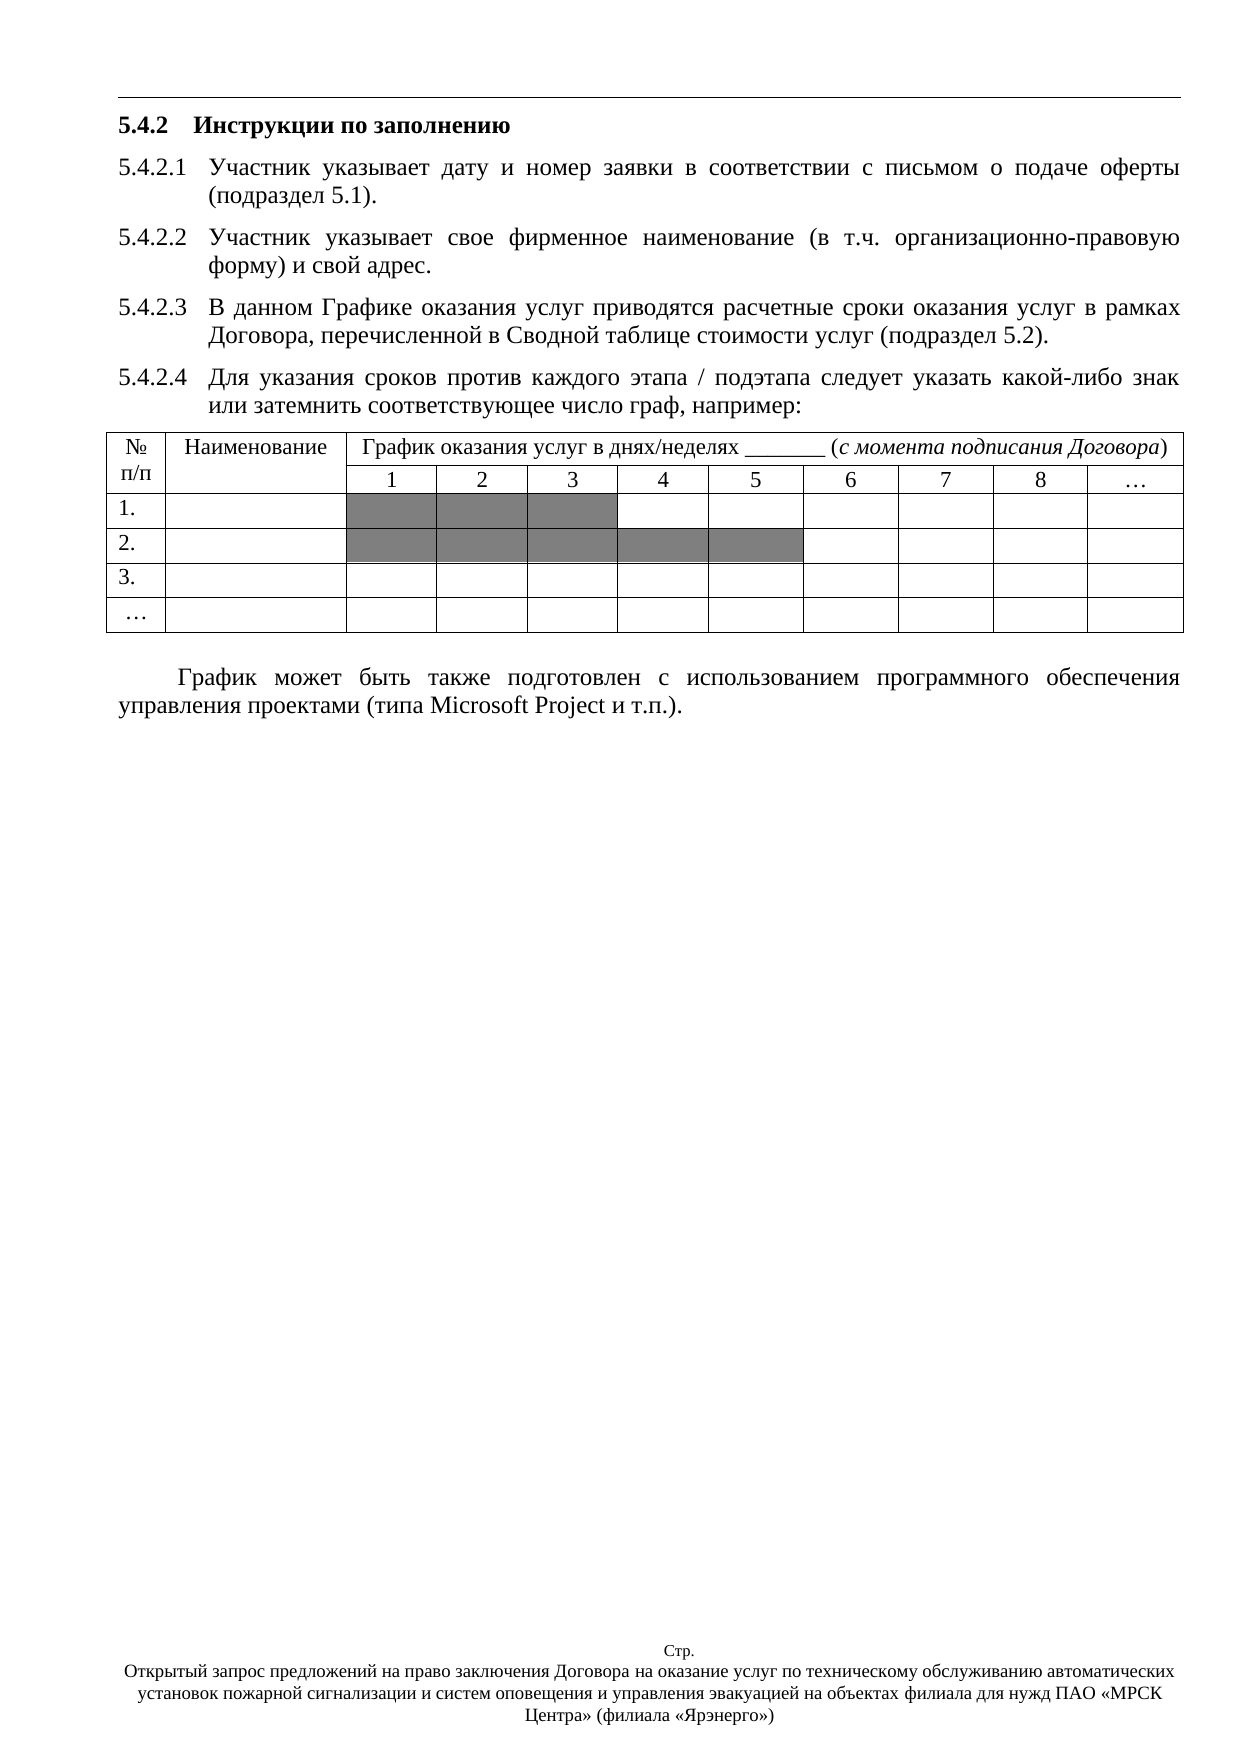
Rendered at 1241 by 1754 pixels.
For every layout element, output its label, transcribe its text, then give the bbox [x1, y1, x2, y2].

table_cell [899, 529, 993, 562]
table_cell [1088, 564, 1183, 597]
table_cell 7 [899, 466, 993, 493]
table_cell [107, 494, 165, 528]
table_cell [709, 564, 803, 597]
table_cell 3 [528, 466, 617, 493]
table_header Наименование [166, 433, 346, 493]
table_cell 1 [347, 466, 436, 493]
table_cell [347, 564, 436, 597]
table_cell … [1088, 466, 1183, 493]
table_cell [994, 529, 1087, 562]
table_cell [1088, 529, 1183, 562]
table_cell [804, 529, 898, 562]
table_cell 2 [437, 466, 527, 493]
table_cell [166, 494, 346, 528]
table_cell [528, 598, 617, 632]
table_cell [709, 598, 803, 632]
table_cell [618, 529, 708, 562]
table_cell [994, 494, 1087, 528]
table_cell [1088, 598, 1183, 632]
table_cell [618, 494, 708, 528]
table_cell [994, 598, 1087, 632]
table_cell [347, 494, 436, 528]
table_cell 8 [994, 466, 1087, 493]
table_cell [166, 564, 346, 597]
table_cell [899, 494, 993, 528]
table_header № п/п [107, 433, 165, 493]
table_cell [347, 598, 436, 632]
table_cell [437, 494, 527, 528]
table_cell [166, 598, 346, 632]
table_cell [899, 564, 993, 597]
table_cell [618, 598, 708, 632]
table_cell [107, 529, 165, 562]
table_cell 5 [709, 466, 803, 493]
list Для указания сроков против каждого этапа / подэтапа следует указать какой-либо знак или затемнить соответствующее число граф, например: [118, 362, 1181, 419]
list Участник указывает дату и номер заявки в соответствии с письмом о подаче оферты (подраздел 5.1). [118, 152, 1181, 209]
table_cell [804, 494, 898, 528]
table_cell [709, 494, 803, 528]
table_cell [437, 598, 527, 632]
table_cell [994, 564, 1087, 597]
table_cell 6 [804, 466, 898, 493]
table_cell [166, 529, 346, 562]
table_cell [107, 564, 165, 597]
table_cell [437, 564, 527, 597]
text График может быть также подготовлен с использованием программного обеспечения управления проектами (типа Microsoft Project и т.п.). [118, 662, 1181, 719]
list Участник указывает свое фирменное наименование (в т.ч. организационно-правовую форму) и свой адрес. [118, 222, 1181, 279]
table_cell [1088, 494, 1183, 528]
subtitle Инструкции по заполнению [118, 111, 1181, 139]
table_cell [709, 529, 803, 562]
list В данном Графике оказания услуг приводятся расчетные сроки оказания услуг в рамках Договора, перечисленной в Сводной таблице стоимости услуг (подраздел 5.2). [118, 292, 1181, 349]
table_cell [437, 529, 527, 562]
table_cell [528, 494, 617, 528]
table_cell 4 [618, 466, 708, 493]
table_cell [804, 598, 898, 632]
table_cell [804, 564, 898, 597]
table_cell [899, 598, 993, 632]
table_cell [347, 529, 436, 562]
table_cell [618, 564, 708, 597]
table_cell [528, 564, 617, 597]
table_cell … [107, 598, 165, 632]
table_cell [528, 529, 617, 562]
table_header График оказания услуг в днях/неделях _______ (с момента подписания Договора) [347, 433, 1183, 465]
